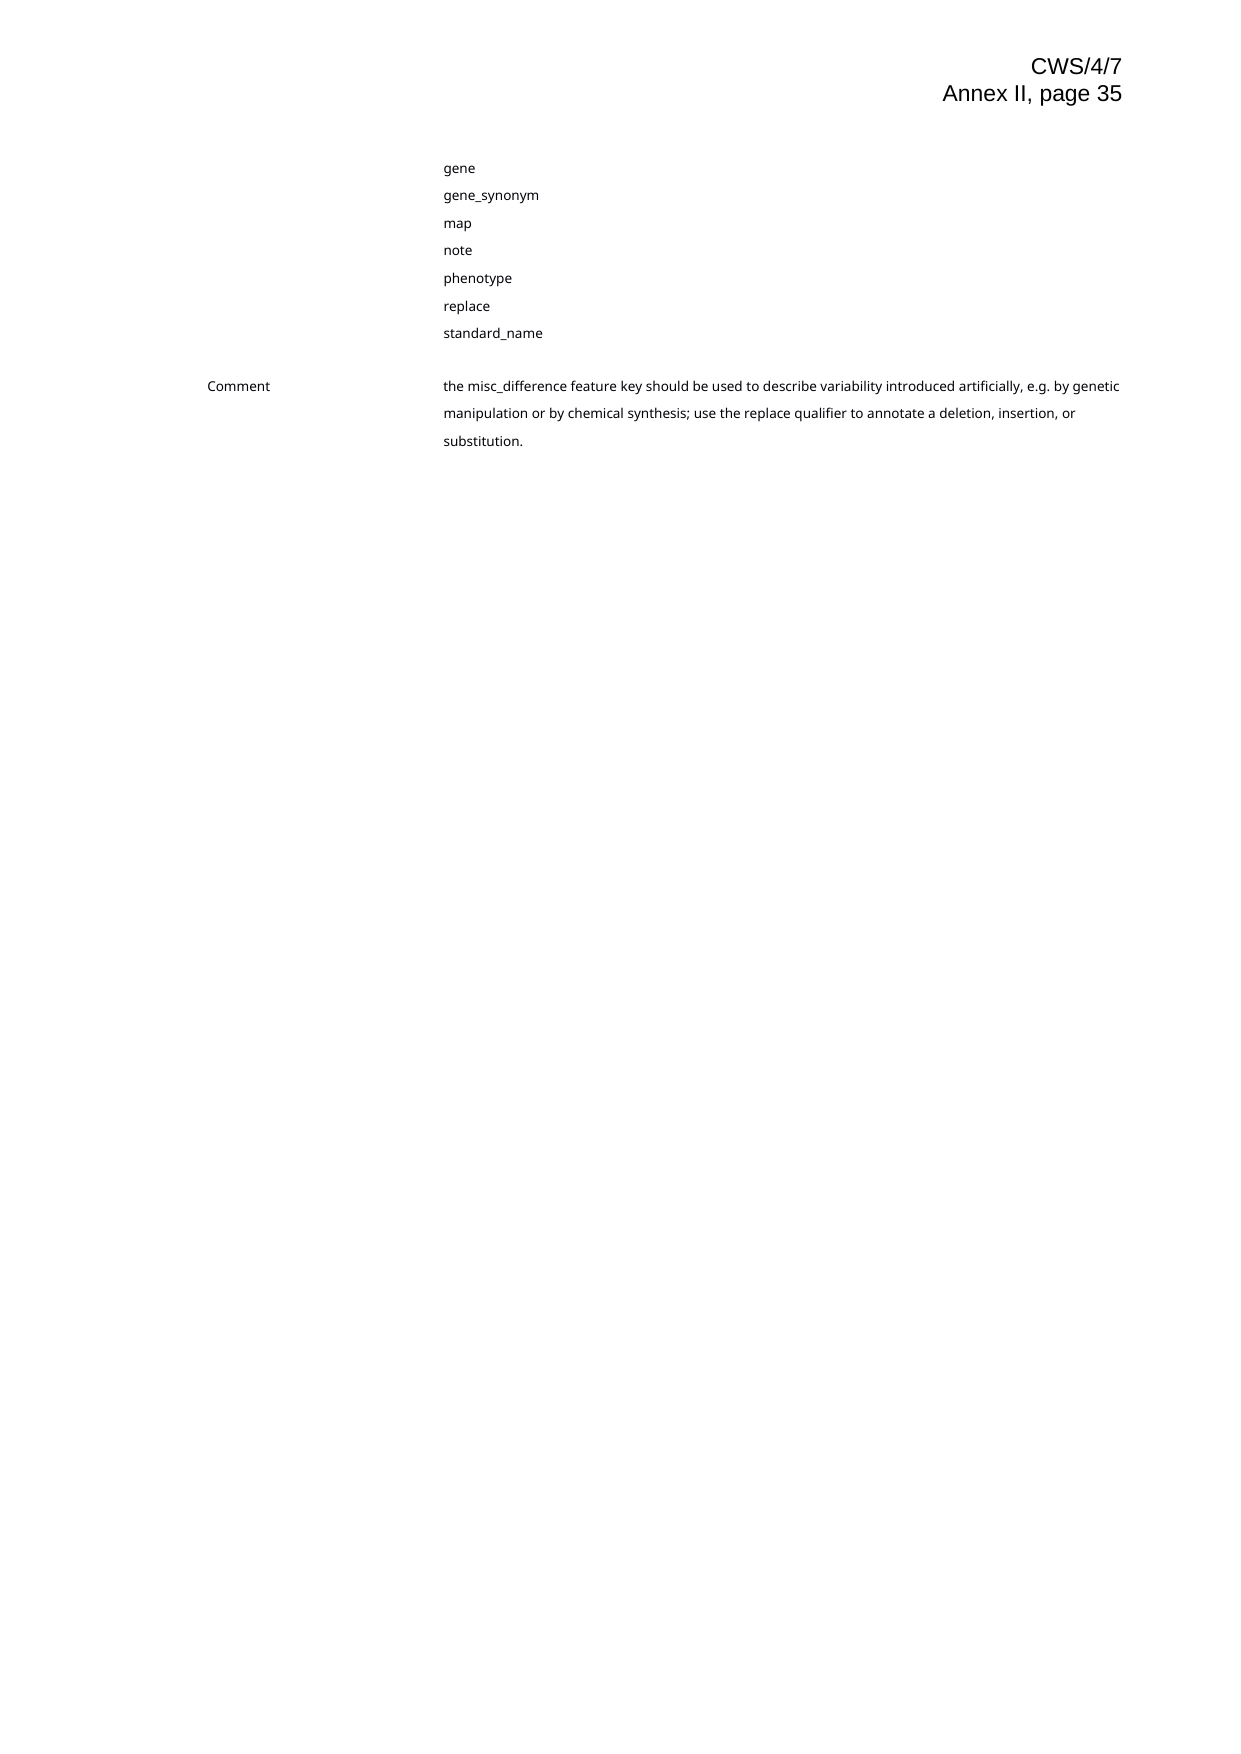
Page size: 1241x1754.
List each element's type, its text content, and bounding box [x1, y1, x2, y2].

text phenotype [443, 269, 1122, 287]
text gene_synonym [443, 186, 1122, 204]
text gene [443, 158, 1122, 177]
text note [443, 241, 1122, 260]
text standard_name [443, 324, 1122, 343]
text Comment the misc_difference feature key should be used to describe variability introduced artificially, e.g. by genetic manipulation or by chemical synthesis; use the replace qualifier to annotate a deletion, insertion, or substitution. [207, 377, 1122, 450]
text replace [443, 297, 1122, 315]
text map [443, 214, 1122, 232]
